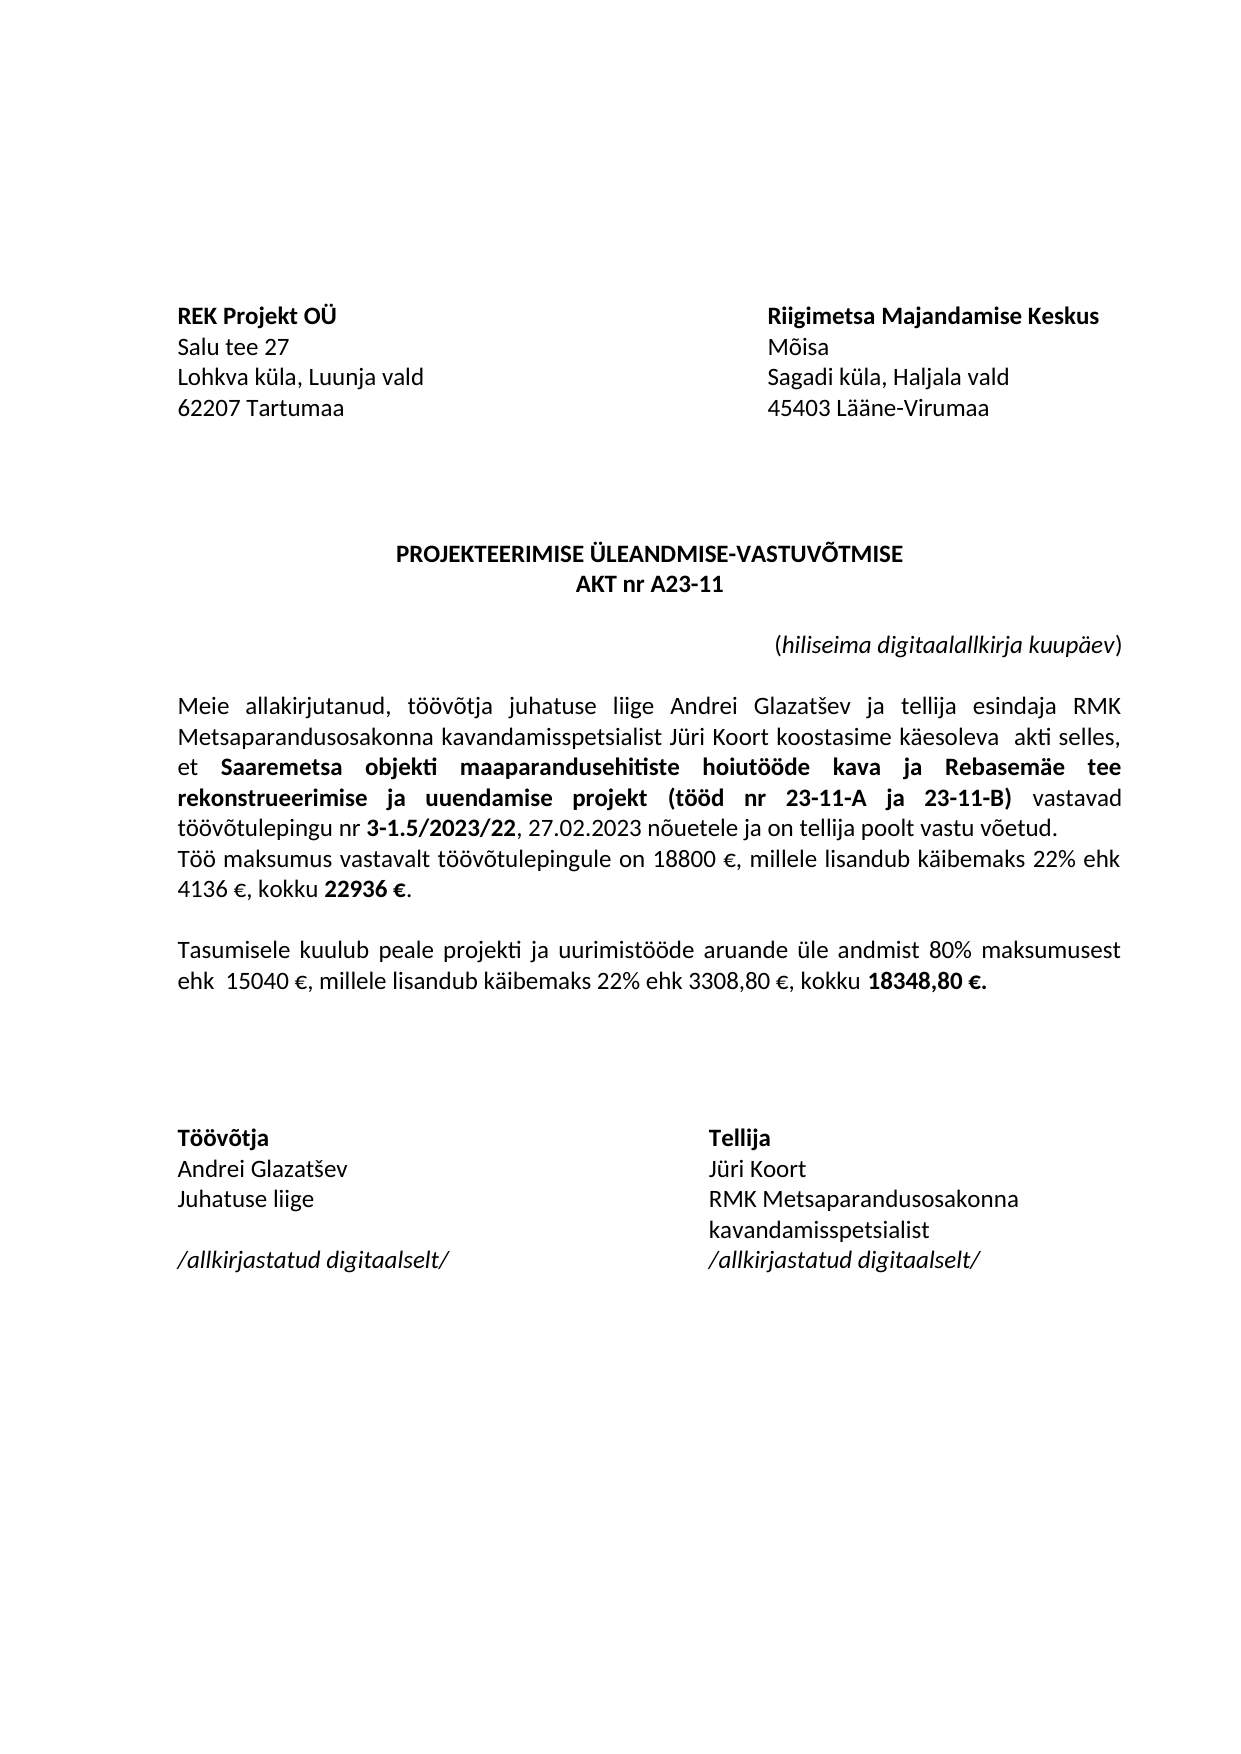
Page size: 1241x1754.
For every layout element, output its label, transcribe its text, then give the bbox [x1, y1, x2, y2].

subtitle REK Projekt OÜ Riigimetsa Majandamise Keskus [177, 300, 1122, 331]
text /allkirjastatud digitaalselt/ /allkirjastatud digitaalselt/ [177, 1244, 1122, 1275]
text Salu tee 27 Mõisa [177, 331, 1122, 361]
text Juhatuse liige RMK Metsaparandusosakonna kavandamisspetsialist [177, 1183, 1122, 1244]
text 62207 Tartumaa 45403 Lääne-Virumaa [177, 392, 1122, 422]
text Lohkva küla, Luunja vald Sagadi küla, Haljala vald [177, 361, 1122, 392]
text Tasumisele kuulub peale projekti ja uurimistööde aruande üle andmist 80% maksumusest ehk 15040 €, millele lisandub käibemaks 22% ehk 3308,80 €, kokku 18348,80 €. [177, 935, 1122, 996]
text AKT nr A23-11 [177, 568, 1122, 599]
text Töö maksumus vastavalt töövõtulepingule on 18800 €, millele lisandub käibemaks 22% ehk 4136 €, kokku 22936 €. [177, 843, 1122, 904]
text Andrei Glazatšev Jüri Koort [177, 1153, 1122, 1183]
text Meie allakirjutanud, töövõtja juhatuse liige Andrei Glazatšev ja tellija esindaja RMK Metsaparandusosakonna kavandamisspetsialist Jüri Koort koostasime käesoleva akti selles, et Saaremetsa objekti maaparandusehitiste hoiutööde kava ja Rebasemäe tee rekonstrueerimise ja uuendamise projekt (tööd nr 23-11-A ja 23-11-B) vastavad töövõtulepingu nr 3-1.5/2023/22, 27.02.2023 nõuetele ja on tellija poolt vastu võetud. [177, 691, 1122, 843]
text (hiliseima digitaalallkirja kuupäev) [177, 629, 1122, 660]
subtitle PROJEKTEERIMISE ÜLEANDMISE-VASTUVÕTMISE [177, 538, 1122, 568]
text Töövõtja Tellija [177, 1122, 1122, 1153]
